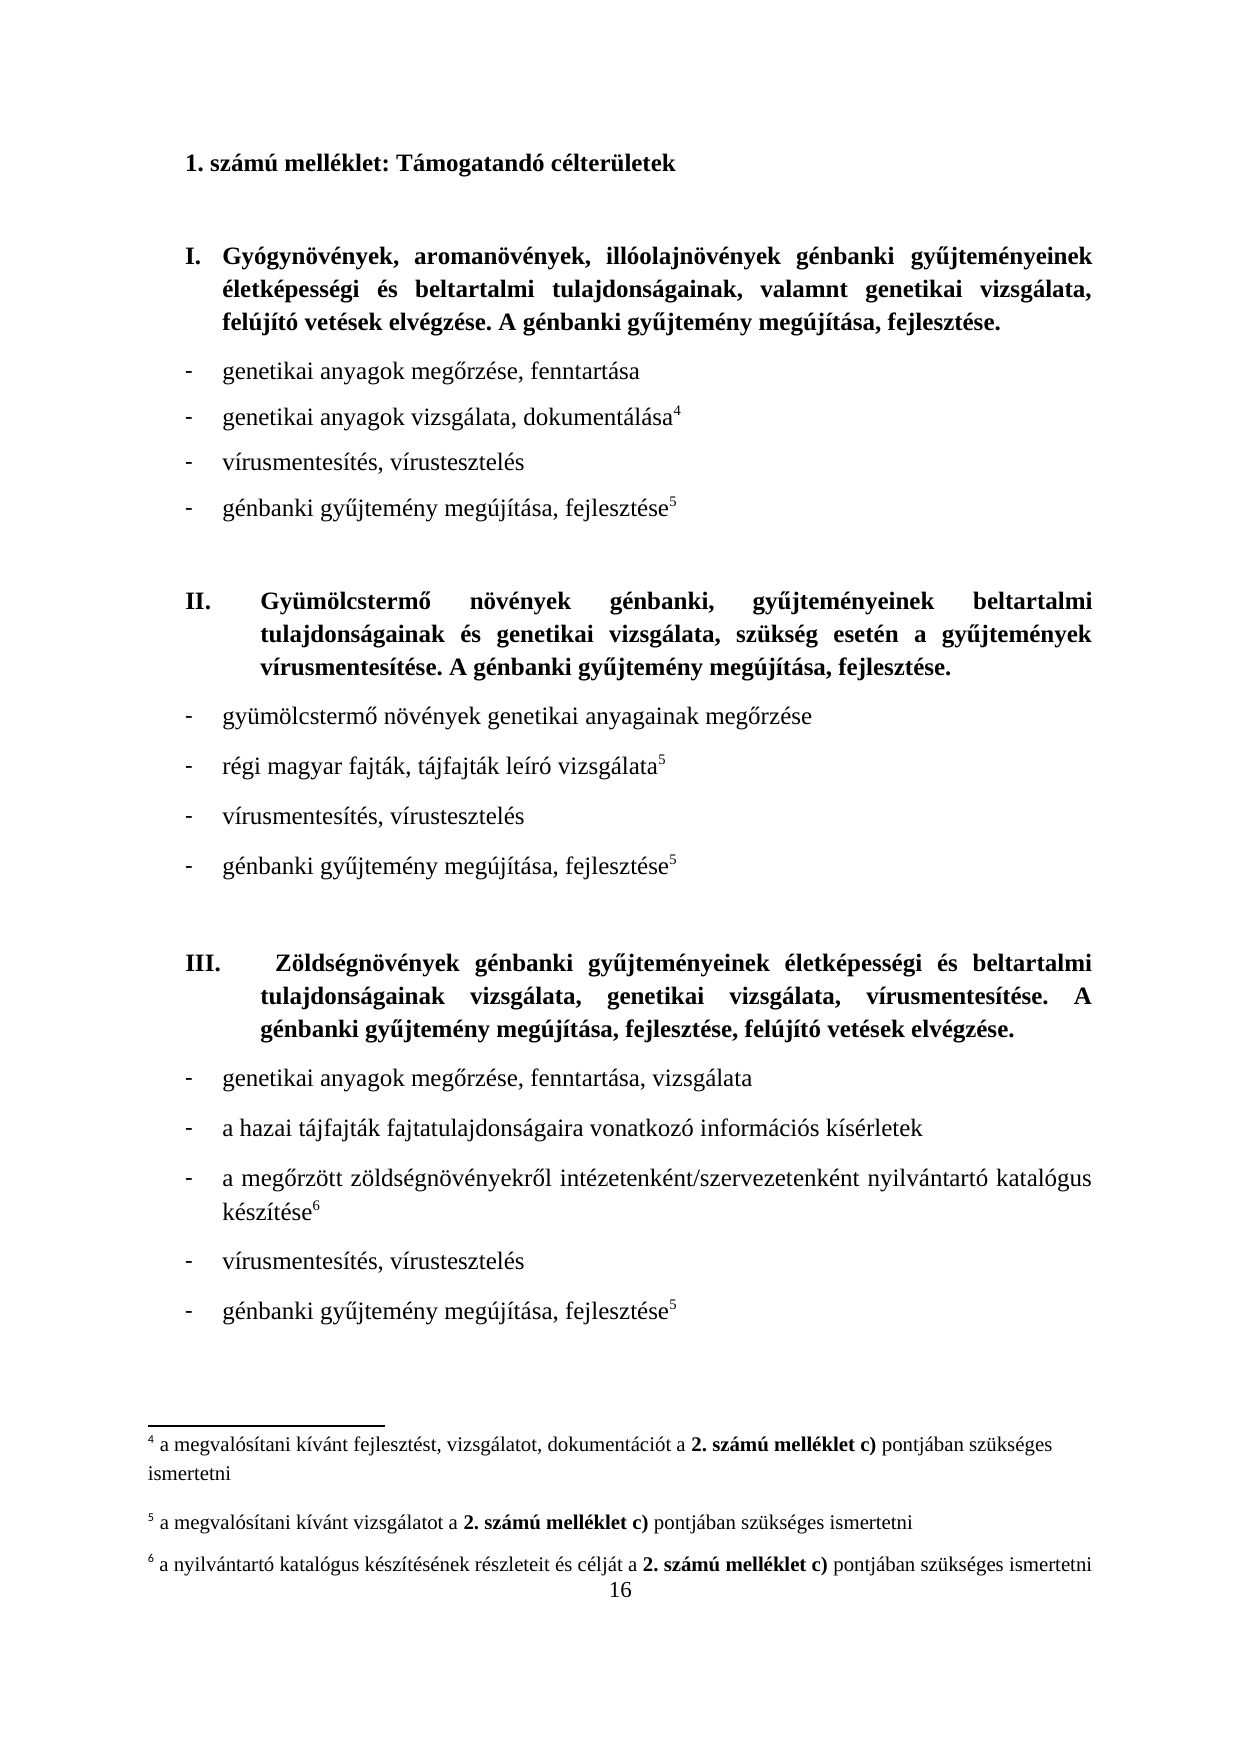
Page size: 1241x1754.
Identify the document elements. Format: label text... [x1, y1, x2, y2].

list Zöldségnövények génbanki gyűjteményeinek életképességi és beltartalmi tulajdonságainak vizsgálata, genetikai vizsgálata, vírusmentesítése. A génbanki gyűjtemény megújítása, fejlesztése, felújító vetések elvégzése. [185, 948, 1092, 1043]
list génbanki gyűjtemény megújítása, fejlesztése5 [185, 850, 1092, 881]
list vírusmentesítés, vírustesztelés [185, 446, 1092, 477]
text I. Gyógynövények, aromanövények, illóolajnövények génbanki gyűjteményeinek életképességi és beltartalmi tulajdonságainak, valamnt genetikai vizsgálata, felújító vetések elvégzése. A génbanki gyűjtemény megújítása, fejlesztése. [185, 241, 1092, 336]
list génbanki gyűjtemény megújítása, fejlesztése5 [185, 492, 1092, 523]
list régi magyar fajták, tájfajták leíró vizsgálata [185, 750, 1092, 781]
list vírusmentesítés, vírustesztelés [185, 1245, 1092, 1275]
list genetikai anyagok megőrzése, fenntartása [185, 355, 1092, 386]
list génbanki gyűjtemény megújítása, fejlesztése5 [185, 1295, 1092, 1325]
list genetikai anyagok megőrzése, fenntartása, vizsgálata [185, 1062, 1092, 1093]
list gyümölcstermő növények genetikai anyagainak megőrzése [185, 700, 1092, 731]
list a hazai tájfajták fajtatulajdonságaira vonatkozó információs kísérletek [185, 1112, 1092, 1143]
text 1. számú melléklet: Támogatandó célterületek [185, 148, 1092, 176]
list vírusmentesítés, vírustesztelés [185, 800, 1092, 831]
list Gyümölcstermő növények génbanki, gyűjteményeinek beltartalmi tulajdonságainak és genetikai vizsgálata, szükség esetén a gyűjtemények vírusmentesítése. A génbanki gyűjtemény megújítása, fejlesztése. [185, 586, 1092, 681]
list genetikai anyagok vizsgálata, dokumentálása [185, 401, 1092, 431]
list a megőrzött zöldségnövényekről intézetenként/szervezetenként nyilvántartó katalógus készítése [185, 1162, 1092, 1226]
